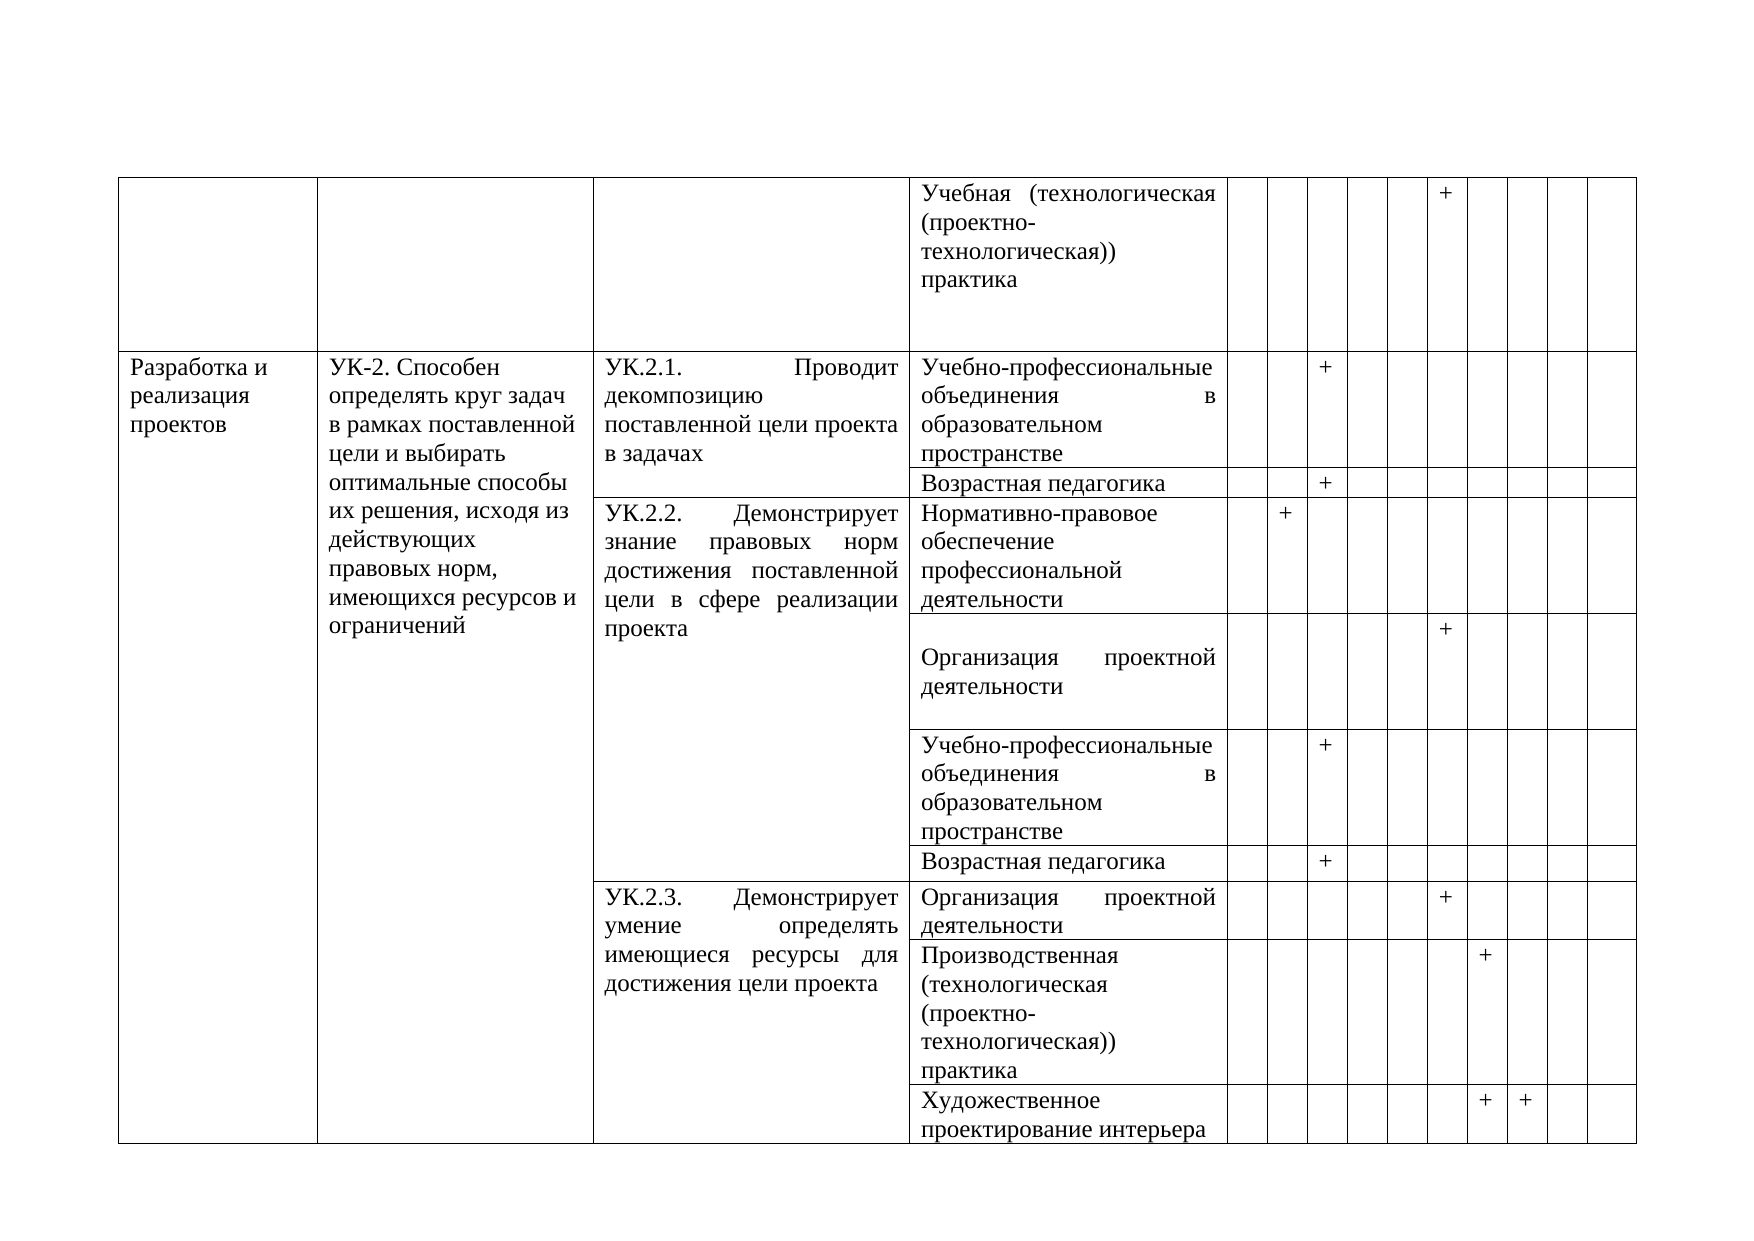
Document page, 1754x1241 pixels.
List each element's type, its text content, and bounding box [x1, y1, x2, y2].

table_cell [1228, 352, 1267, 467]
table_cell [1468, 178, 1507, 351]
table_cell Учебно-профессиональные объединения в образовательном пространстве [910, 352, 1227, 467]
table_cell УК.2.2. Демонстрирует знание правовых норм достижения поставленной цели в сфере реализации проекта [594, 498, 909, 881]
table_cell [1228, 498, 1267, 613]
table_cell Учебная (технологическая (проектно-технологическая)) практика [910, 178, 1227, 351]
table_cell [1508, 730, 1547, 845]
table_cell УК.2.3. Демонстрирует умение определять имеющиеся ресурсы для достижения цели проекта [594, 882, 909, 1142]
table_cell [1348, 1085, 1387, 1142]
table_cell [1388, 178, 1427, 351]
table_cell [1268, 352, 1307, 467]
table_cell [1308, 178, 1347, 351]
table_cell [1388, 614, 1427, 729]
table_cell [1548, 468, 1587, 497]
table_cell [1388, 1085, 1427, 1142]
table_cell [1508, 614, 1547, 729]
table_cell [1308, 614, 1347, 729]
table_cell [1548, 1085, 1587, 1142]
table_cell Разработка и реализация проектов [119, 352, 317, 1142]
table_cell [1228, 882, 1267, 939]
table_cell [1388, 940, 1427, 1084]
table_cell [1308, 1085, 1347, 1142]
table_cell Нормативно-правовое обеспечение профессиональной деятельности [910, 498, 1227, 613]
table_cell [1548, 498, 1587, 613]
table_cell Организация проектной деятельности [910, 882, 1227, 939]
table_cell [1468, 846, 1507, 881]
table_cell + [1308, 846, 1347, 881]
table_cell + [1468, 1085, 1507, 1142]
table_cell [1348, 846, 1387, 881]
table_cell [1268, 846, 1307, 881]
table_cell [1588, 846, 1636, 881]
table_cell [1388, 352, 1427, 467]
table_cell [1468, 730, 1507, 845]
table_cell [1268, 882, 1307, 939]
table_cell [1308, 940, 1347, 1084]
table_cell + [1428, 178, 1467, 351]
table_cell [1268, 730, 1307, 845]
table_cell [1588, 1085, 1636, 1142]
table_cell [1428, 730, 1467, 845]
table_cell [1348, 614, 1387, 729]
table_cell [1348, 352, 1387, 467]
table_cell [1228, 940, 1267, 1084]
table_cell [1468, 882, 1507, 939]
table_cell [1508, 940, 1547, 1084]
table_cell [1428, 846, 1467, 881]
table_cell [1388, 468, 1427, 497]
table_cell [1548, 614, 1587, 729]
table_cell Организация проектной деятельности [910, 614, 1227, 729]
table_cell [1348, 940, 1387, 1084]
table_cell [1548, 940, 1587, 1084]
table_cell + [1508, 1085, 1547, 1142]
table_cell Возрастная педагогика [910, 846, 1227, 881]
table_cell [1588, 730, 1636, 845]
table_cell [1468, 614, 1507, 729]
table_cell [1508, 178, 1547, 351]
table_cell + [1428, 882, 1467, 939]
table_cell [1388, 882, 1427, 939]
table_cell [1508, 498, 1547, 613]
table_cell [1508, 352, 1547, 467]
table_cell [1468, 352, 1507, 467]
table_cell [1508, 468, 1547, 497]
table_cell [1268, 614, 1307, 729]
table_cell [1228, 846, 1267, 881]
table_cell [1308, 498, 1347, 613]
table_cell Учебно-профессиональные объединения в образовательном пространстве [910, 730, 1227, 845]
table_cell [1548, 178, 1587, 351]
table_cell [1588, 498, 1636, 613]
table_cell [1548, 882, 1587, 939]
table_cell + [1428, 614, 1467, 729]
table_cell [1228, 1085, 1267, 1142]
table_cell [1508, 882, 1547, 939]
table_cell [1428, 1085, 1467, 1142]
table_cell [1428, 940, 1467, 1084]
table_cell [1588, 614, 1636, 729]
table_cell [1588, 352, 1636, 467]
table_cell [1268, 468, 1307, 497]
table_cell [1388, 846, 1427, 881]
table_cell [1268, 178, 1307, 351]
table_cell [1268, 940, 1307, 1084]
table_cell [1348, 498, 1387, 613]
table_cell [1228, 178, 1267, 351]
table_cell [1588, 178, 1636, 351]
table_cell УК.2.1. Проводит декомпозицию поставленной цели проекта в задачах [594, 352, 909, 497]
table_cell + [1308, 352, 1347, 467]
table_cell [1348, 178, 1387, 351]
table_cell + [1468, 940, 1507, 1084]
table_cell [1348, 882, 1387, 939]
table_cell [1588, 882, 1636, 939]
table_cell [1548, 846, 1587, 881]
table_cell Возрастная педагогика [910, 468, 1227, 497]
table_cell [1348, 468, 1387, 497]
table_cell [1348, 730, 1387, 845]
table_cell [1588, 940, 1636, 1084]
table_cell [1228, 614, 1267, 729]
table_cell [1388, 498, 1427, 613]
table_cell + [1308, 730, 1347, 845]
table_cell [1428, 352, 1467, 467]
table_cell + [1308, 468, 1347, 497]
table_cell [1308, 882, 1347, 939]
table_cell Художественное проектирование интерьера [910, 1085, 1227, 1142]
table_cell [1588, 468, 1636, 497]
table_cell [1548, 730, 1587, 845]
table_cell [1468, 468, 1507, 497]
table_cell [1228, 730, 1267, 845]
table_cell [1508, 846, 1547, 881]
table_cell [1388, 730, 1427, 845]
table_cell [1548, 352, 1587, 467]
table_cell [1468, 498, 1507, 613]
table_cell УК-2. Способен определять круг задач в рамках поставленной цели и выбирать оптимальные способы их решения, исходя из действующих правовых норм, имеющихся ресурсов и ограничений [318, 352, 593, 1142]
table_cell [1428, 498, 1467, 613]
table_cell [1268, 1085, 1307, 1142]
table_cell [1428, 468, 1467, 497]
table_cell Производственная (технологическая (проектно-технологическая)) практика [910, 940, 1227, 1084]
table_cell [1228, 468, 1267, 497]
table_cell + [1268, 498, 1307, 613]
